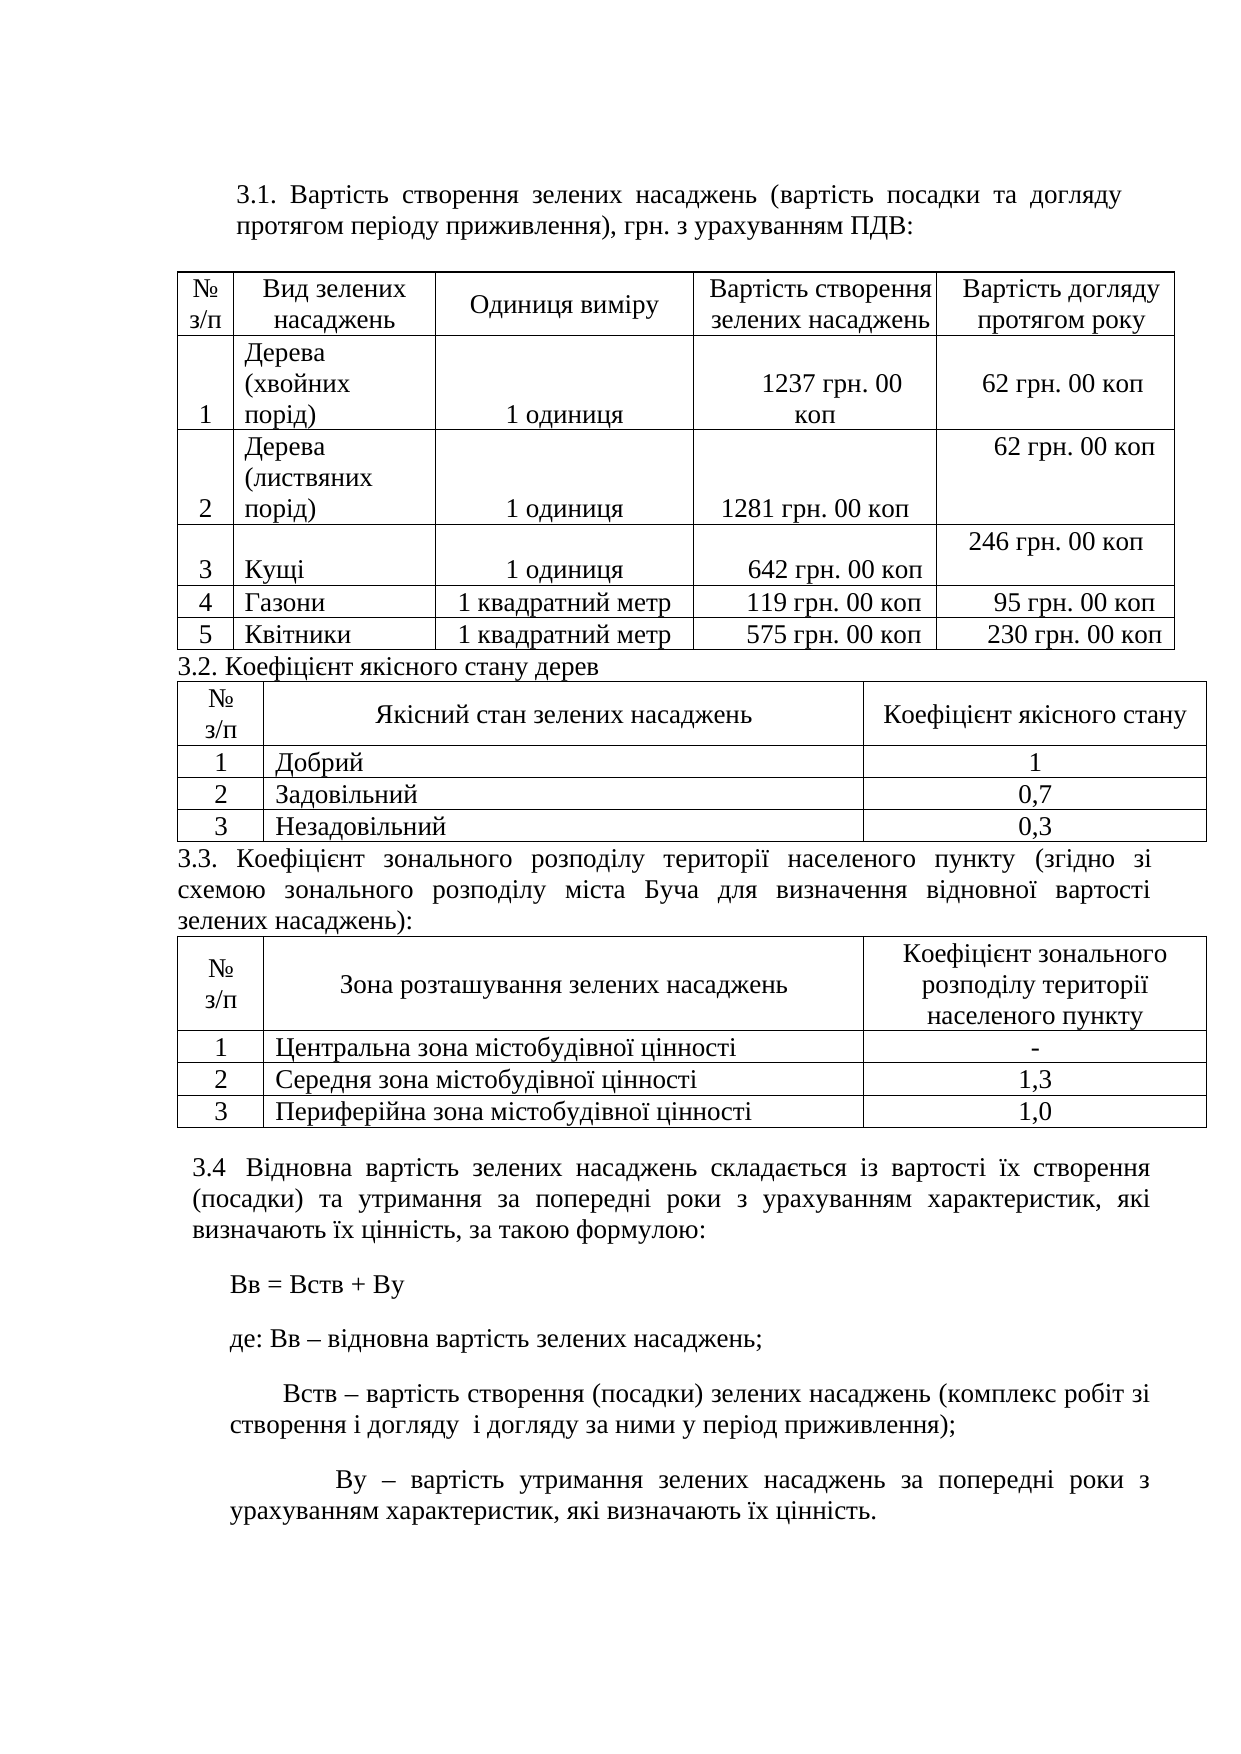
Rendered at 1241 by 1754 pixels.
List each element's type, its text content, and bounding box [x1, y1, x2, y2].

table_header № з/п [178, 273, 233, 335]
table_header Якісний стан зелених насаджень [264, 682, 863, 744]
text 3.3. Коефіцієнт зонального розподілу території населеного пункту (згідно зі схемою зонального розподілу міста Буча для визначення відновної вартості зелених насаджень): [177, 842, 1152, 936]
table_header Коефіцієнт якісного стану [864, 682, 1206, 744]
table_cell 4 [178, 586, 233, 617]
table_header Одиниця виміру [436, 273, 693, 335]
table_cell 1,0 [864, 1096, 1206, 1127]
table_cell 1 одиниця [436, 336, 693, 429]
table_cell Квітники [234, 618, 435, 649]
table_cell 1 квадратний метр [436, 586, 693, 617]
table_cell 1,3 [864, 1063, 1206, 1094]
table_cell Дерева (хвойних порід) [234, 336, 435, 429]
table_cell Задовільний [264, 778, 863, 809]
table_cell 1281 грн. 00 коп [694, 430, 936, 524]
table_cell 1 [178, 336, 233, 429]
table_cell 246 грн. 00 коп [937, 525, 1174, 585]
table_header Зона розташування зелених насаджень [264, 937, 863, 1030]
table_cell 1 [178, 1031, 263, 1062]
table_cell 3 [178, 810, 263, 841]
table_cell 575 грн. 00 коп [694, 618, 936, 649]
table_cell - [864, 1031, 1206, 1062]
table_cell 2 [178, 430, 233, 524]
text 3.2. Коефіцієнт якісного стану дерев [177, 650, 1152, 681]
table_header № з/п [178, 937, 263, 1030]
table_cell 642 грн. 00 коп [694, 525, 936, 585]
table_cell Дерева (листвяних порід) [234, 430, 435, 524]
table_cell Кущі [234, 525, 435, 585]
table_cell Центральна зона містобудівної цінності [264, 1031, 863, 1062]
table_cell 0,7 [864, 778, 1206, 809]
table_cell Незадовільний [264, 810, 863, 841]
table_header Коефіцієнт зонального розподілу території населеного пункту [864, 937, 1206, 1030]
table_cell Середня зона містобудівної цінності [264, 1063, 863, 1094]
text 3.1. Вартість створення зелених насаджень (вартість посадки та догляду протягом періоду приживлення), грн. з урахуванням ПДВ: [236, 178, 1122, 240]
text Вств – вартість створення (посадки) зелених насаджень (комплекс робіт зі створення і догляду і догляду за ними у період приживлення); [229, 1377, 1152, 1439]
text Вв = Вств + Ву [229, 1268, 1152, 1299]
table_cell 62 грн. 00 коп [937, 336, 1174, 429]
table_cell 1 одиниця [436, 430, 693, 524]
table_header Вартість догляду протягом року [937, 273, 1174, 335]
table_cell 3 [178, 525, 233, 585]
table_cell 230 грн. 00 коп [937, 618, 1174, 649]
table_cell 1 [178, 746, 263, 777]
table_header № з/п [178, 682, 263, 744]
table_header Вид зелених насаджень [234, 273, 435, 335]
table_header Вартість створення зелених насаджень [694, 273, 936, 335]
table_cell 5 [178, 618, 233, 649]
table_cell 2 [178, 1063, 263, 1094]
table_cell 0,3 [864, 810, 1206, 841]
table_cell 1 квадратний метр [436, 618, 693, 649]
text де: Вв – відновна вартість зелених насаджень; [229, 1323, 1152, 1354]
table_cell 1237 грн. 00 коп [694, 336, 936, 429]
table_cell Газони [234, 586, 435, 617]
table_cell 119 грн. 00 коп [694, 586, 936, 617]
table_cell 2 [178, 778, 263, 809]
table_cell 1 одиниця [436, 525, 693, 585]
text Ву – вартість утримання зелених насаджень за попередні роки з урахуванням характеристик, які визначають їх цінність. [229, 1463, 1152, 1525]
table_cell Добрий [264, 746, 863, 777]
table_cell 62 грн. 00 коп [937, 430, 1174, 524]
table_cell Периферійна зона містобудівної цінності [264, 1096, 863, 1127]
table_cell 3 [178, 1096, 263, 1127]
table_cell 1 [864, 746, 1206, 777]
table_cell 95 грн. 00 коп [937, 586, 1174, 617]
text 3.4 Відновна вартість зелених насаджень складається із вартості їх створення (посадки) та утримання за попередні роки з урахуванням характеристик, які визначають їх цінність, за такою формулою: [192, 1151, 1152, 1244]
